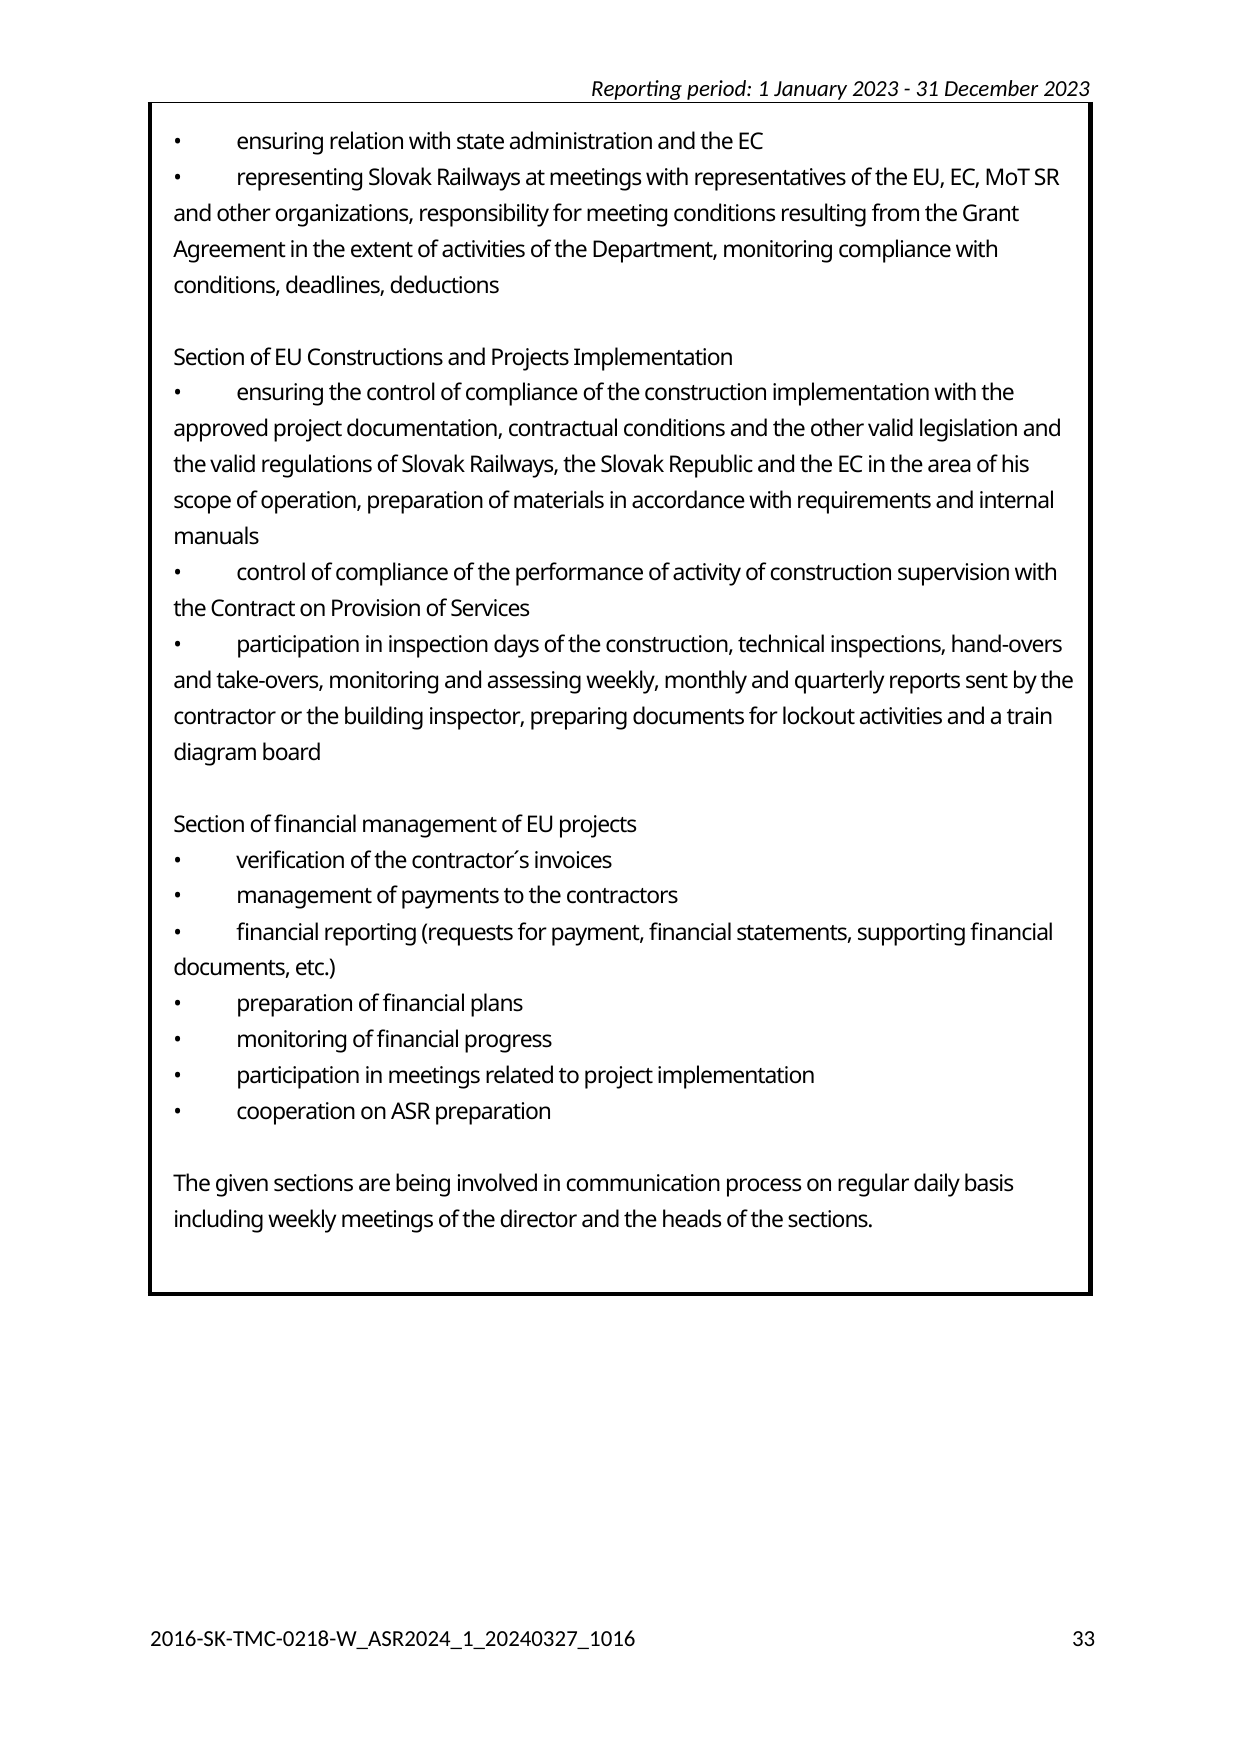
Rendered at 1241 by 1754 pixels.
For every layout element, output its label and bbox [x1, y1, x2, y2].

table_cell [152, 103, 1088, 1292]
